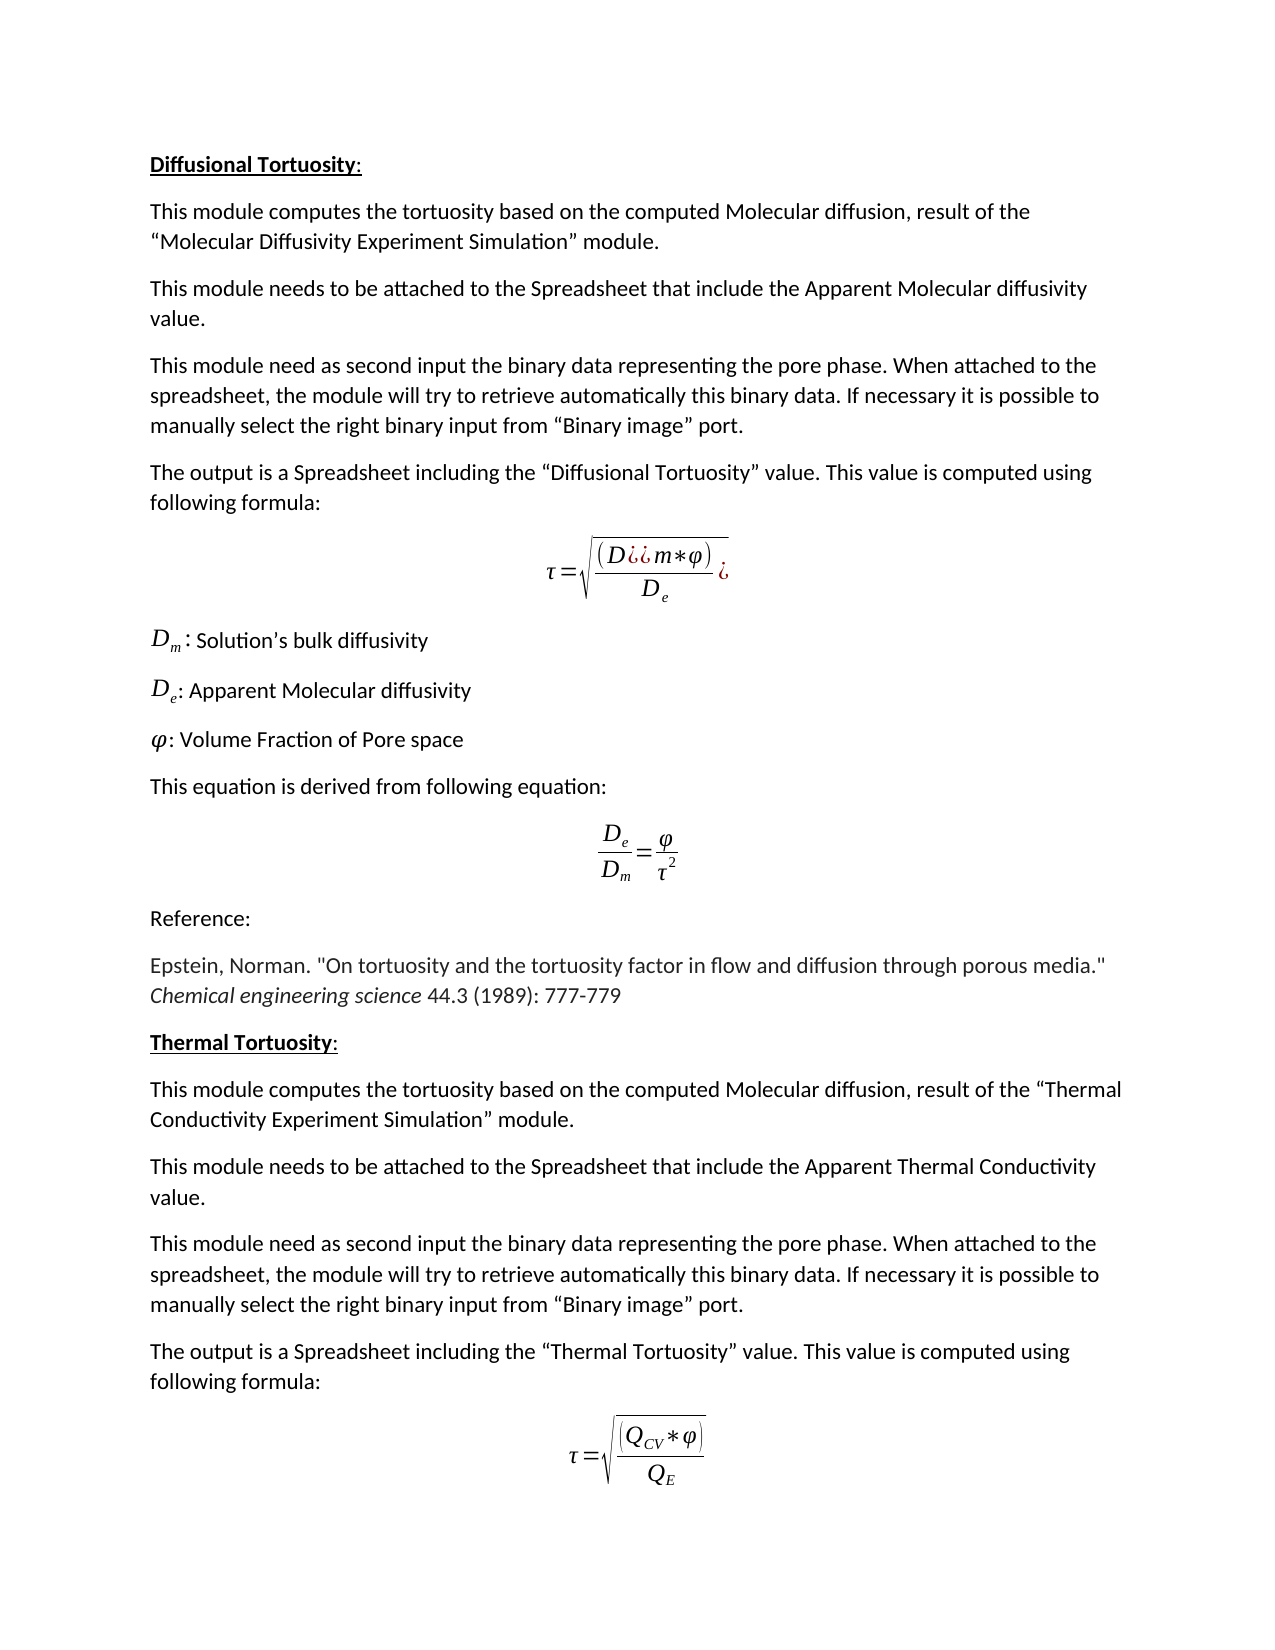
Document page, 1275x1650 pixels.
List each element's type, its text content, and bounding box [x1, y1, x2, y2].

text This module needs to be attached to the Spreadsheet that include the Apparent Molecular diffusivity value. [150, 274, 1125, 332]
text 𝜑: Volume Fraction of Pore space [150, 725, 1125, 754]
text Epstein, Norman. "On tortuosity and the tortuosity factor in flow and diffusion through porous media." Chemical engineering science 44.3 (1989): 777-779 [150, 951, 1125, 1010]
text Solution’s bulk diffusivity [150, 625, 1125, 656]
text This module need as second input the binary data representing the pore phase. When attached to the spreadsheet, the module will try to retrieve automatically this binary data. If necessary it is possible to manually select the right binary input from “Binary image” port. [150, 1229, 1125, 1318]
text This module need as second input the binary data representing the pore phase. When attached to the spreadsheet, the module will try to retrieve automatically this binary data. If necessary it is possible to manually select the right binary input from “Binary image” port. [150, 351, 1125, 439]
text This equation is derived from following equation: [150, 772, 1125, 801]
text This module computes the tortuosity based on the computed Molecular diffusion, result of the “Molecular Diffusivity Experiment Simulation” module. [150, 197, 1125, 255]
text The output is a Spreadsheet including the “Diffusional Tortuosity” value. This value is computed using following formula: [150, 458, 1125, 517]
text : Apparent Molecular diffusivity [150, 675, 1125, 706]
text Thermal Tortuosity: [150, 1028, 1125, 1057]
text This module computes the tortuosity based on the computed Molecular diffusion, result of the “Thermal Conductivity Experiment Simulation” module. [150, 1075, 1125, 1134]
text Diffusional Tortuosity: [150, 150, 1125, 178]
text This module needs to be attached to the Spreadsheet that include the Apparent Thermal Conductivity value. [150, 1152, 1125, 1211]
text Reference: [150, 904, 1125, 933]
text The output is a Spreadsheet including the “Thermal Tortuosity” value. This value is computed using following formula: [150, 1337, 1125, 1395]
